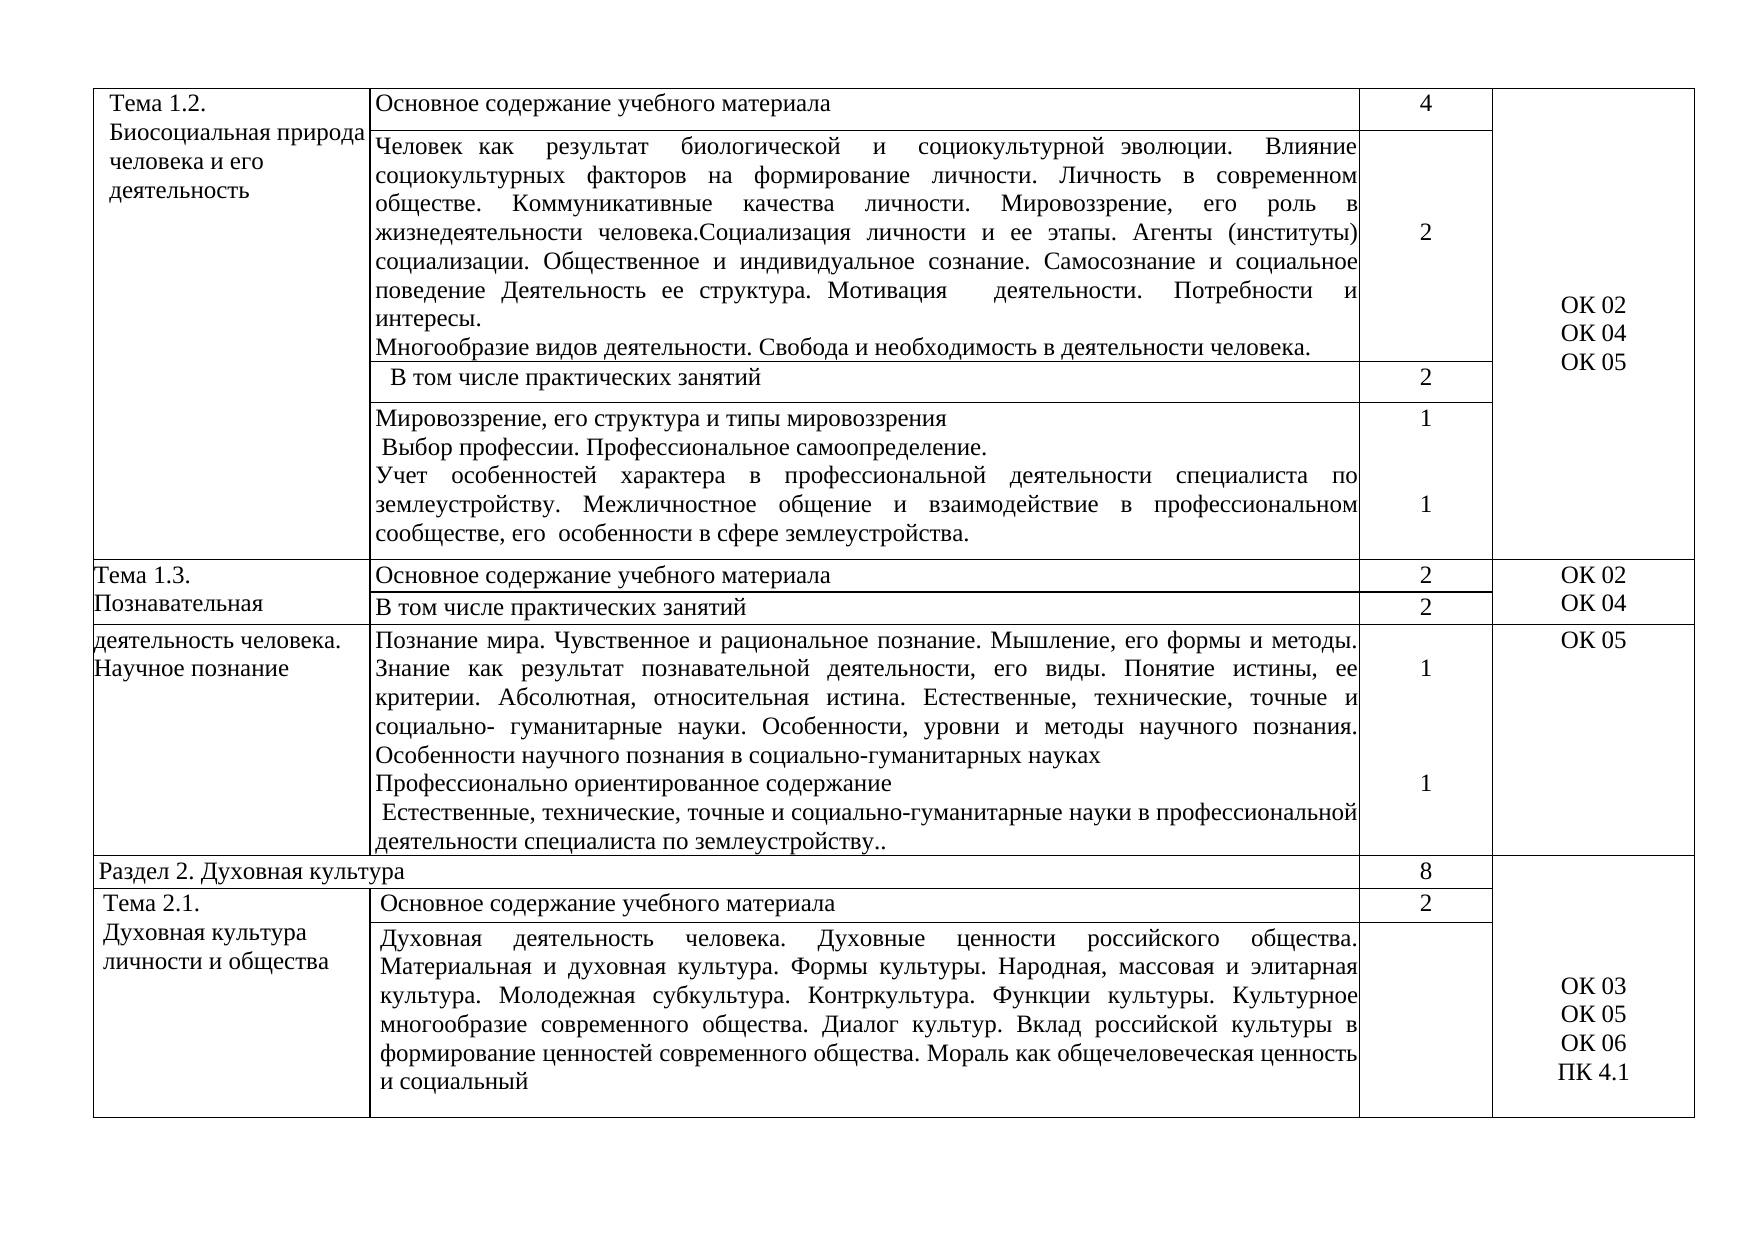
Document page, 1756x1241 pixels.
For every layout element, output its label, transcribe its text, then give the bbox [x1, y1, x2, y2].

table_cell В том числе практических занятий [371, 593, 1359, 624]
table_cell [1360, 923, 1492, 1117]
table_header Тема 1.2. Биосоциальная природа человека и его деятельность [94, 89, 369, 559]
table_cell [371, 923, 1359, 1117]
table_cell 2 [1360, 560, 1492, 591]
table_cell 2 [1360, 889, 1492, 922]
table_cell 2 [1360, 131, 1492, 361]
table_cell 2 [1360, 362, 1492, 402]
table_cell ОК 03 ОК 05 ОК 06 ПК 4.1 [1493, 856, 1694, 1117]
table_cell Тема 1.3. Познавательная [94, 560, 369, 624]
table_cell 1 1 [1360, 625, 1492, 855]
table_cell Человек как результат биологической и социокультурной эволюции. Влияние социокультурных факторов на формирование личности. Личность в современном обществе. Коммуникативные качества личности. Мировоззрение, его роль в жизнедеятельности человека.Социализация личности и ее этапы. Агенты (институты) социализации. Общественное и индивидуальное сознание. Самосознание и социальное поведение Деятельность ее структура. Мотивация деятельности. Потребности и интересы. Многообразие видов деятельности. Свобода и необходимость в деятельности человека. [371, 131, 1359, 361]
table_cell ОК 05 [1493, 625, 1694, 855]
table_cell 1 1 [1360, 403, 1492, 559]
table_header ОК 02 ОК 04 ОК 05 [1493, 89, 1694, 559]
table_header 4 [1360, 89, 1492, 130]
table_cell Основное содержание учебного материала [371, 889, 1359, 922]
table_cell Раздел 2. Духовная культура [94, 856, 1359, 887]
table_header Основное содержание учебного материала [371, 89, 1359, 130]
table_cell Мировоззрение, его структура и типы мировоззрения Выбор профессии. Профессиональное самоопределение. Учет особенностей характера в профессиональной деятельности специалиста по землеустройству. Межличностное общение и взаимодействие в профессиональном сообществе, его особенности в сфере землеустройства. [371, 403, 1359, 559]
table_cell 2 [1360, 593, 1492, 624]
table_cell Основное содержание учебного материала [371, 560, 1359, 591]
table_cell ОК 02 ОК 04 [1493, 560, 1694, 624]
table_cell В том числе практических занятий [371, 362, 1359, 402]
table_cell 8 [1360, 856, 1492, 887]
table_cell Познание мира. Чувственное и рациональное познание. Мышление, его формы и методы. Знание как результат познавательной деятельности, его виды. Понятие истины, ее критерии. Абсолютная, относительная истина. Естественные, технические, точные и социально- гуманитарные науки. Особенности, уровни и методы научного познания. Особенности научного познания в социально-гуманитарных науках Профессионально ориентированное содержание Естественные, технические, точные и социально-гуманитарные науки в профессиональной деятельности специалиста по землеустройству.. [371, 625, 1359, 855]
table_cell Тема 2.1. Духовная культура личности и общества [94, 889, 369, 1117]
table_cell деятельность человека. Научное познание [94, 625, 369, 855]
